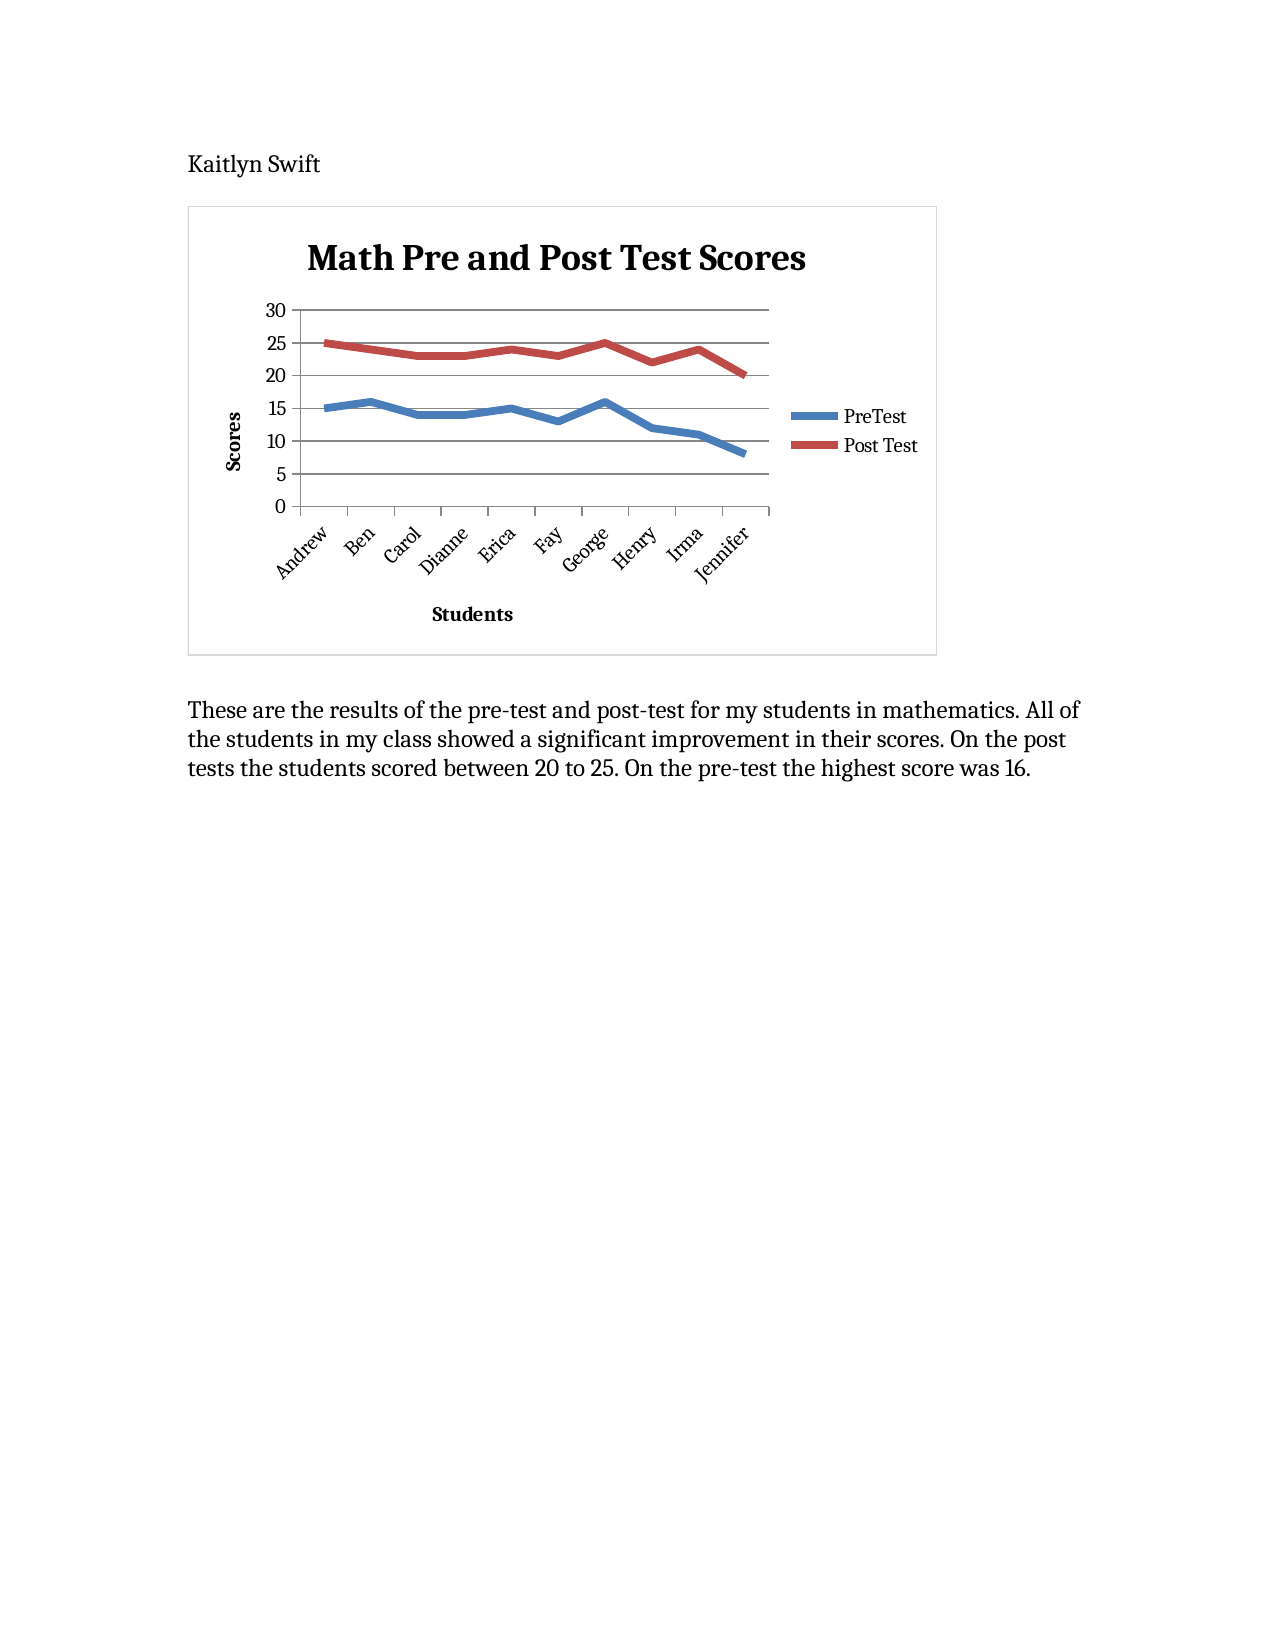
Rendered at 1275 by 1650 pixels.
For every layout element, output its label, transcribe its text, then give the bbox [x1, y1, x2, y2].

text Kaitlyn Swift [187, 150, 1087, 179]
text These are the results of the pre-test and post-test for my students in mathematics. All of the students in my class showed a significant improvement in their scores. On the post tests the students scored between 20 to 25. On the pre-test the highest score was 16. [187, 696, 1087, 782]
